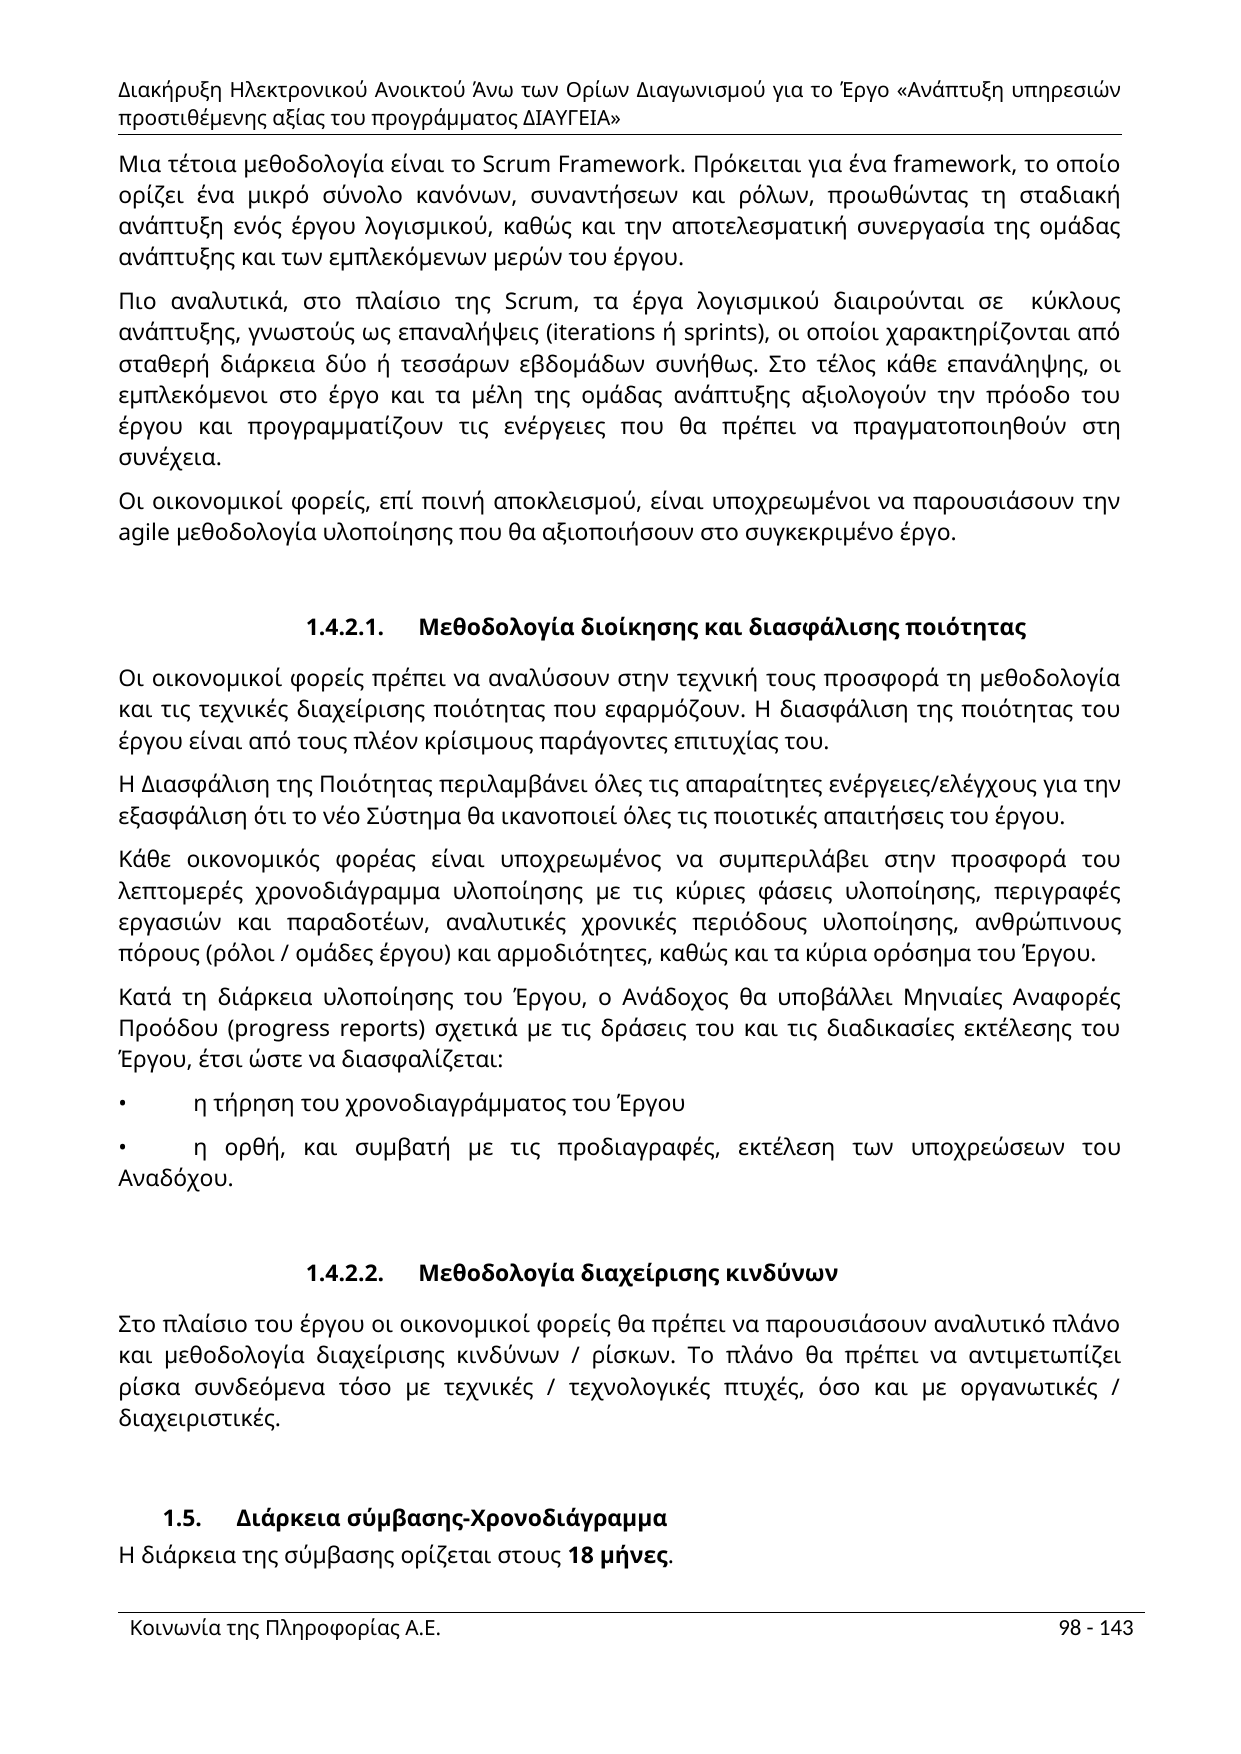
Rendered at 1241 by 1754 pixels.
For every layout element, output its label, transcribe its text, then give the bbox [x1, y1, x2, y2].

text Μια τέτοια μεθοδολογία είναι το Scrum Framework. Πρόκειται για ένα framework, το οποίο ορίζει ένα μικρό σύνολο κανόνων, συναντήσεων και ρόλων, προωθώντας τη σταδιακή ανάπτυξη ενός έργου λογισμικού, καθώς και την αποτελεσματική συνεργασία της ομάδας ανάπτυξης και των εμπλεκόμενων μερών του έργου. [118, 147, 1122, 272]
text Οι οικονομικοί φορείς, επί ποινή αποκλεισμού, είναι υποχρεωμένοι να παρουσιάσουν την agile μεθοδολογία υλοποίησης που θα αξιοποιήσουν στο συγκεκριμένο έργο. [118, 485, 1122, 547]
subtitle Διάρκεια σύμβασης-Χρονοδιάγραμμα [162, 1502, 1122, 1533]
text Κάθε οικονομικός φορέας είναι υποχρεωμένος να συμπεριλάβει στην προσφορά του λεπτομερές χρονοδιάγραμμα υλοποίησης με τις κύριες φάσεις υλοποίησης, περιγραφές εργασιών και παραδοτέων, αναλυτικές χρονικές περιόδους υλοποίησης, ανθρώπινους πόρους (ρόλοι / ομάδες έργου) και αρμοδιότητες, καθώς και τα κύρια ορόσημα του Έργου. [118, 843, 1122, 968]
text • η τήρηση του χρονοδιαγράμματος του Έργου [118, 1087, 1122, 1118]
text Οι οικονομικοί φορείς πρέπει να αναλύσουν στην τεχνική τους προσφορά τη μεθοδολογία και τις τεχνικές διαχείρισης ποιότητας που εφαρμόζουν. Η διασφάλιση της ποιότητας του έργου είναι από τους πλέον κρίσιμους παράγοντες επιτυχίας του. [118, 662, 1122, 756]
text • η ορθή, και συμβατή με τις προδιαγραφές, εκτέλεση των υποχρεώσεων του Αναδόχου. [118, 1131, 1122, 1193]
text Πιο αναλυτικά, στο πλαίσιο της Scrum, τα έργα λογισμικού διαιρούνται σε κύκλους ανάπτυξης, γνωστούς ως επαναλήψεις (iterations ή sprints), οι οποίοι χαρακτηρίζονται από σταθερή διάρκεια δύο ή τεσσάρων εβδομάδων συνήθως. Στο τέλος κάθε επανάληψης, οι εμπλεκόμενοι στο έργο και τα μέλη της ομάδας ανάπτυξης αξιολογούν την πρόοδο του έργου και προγραμματίζουν τις ενέργειες που θα πρέπει να πραγματοποιηθούν στη συνέχεια. [118, 285, 1122, 472]
subtitle Μεθοδολογία διαχείρισης κινδύνων [306, 1258, 1122, 1287]
text Η διάρκεια της σύμβασης ορίζεται στους 18 μήνες. [118, 1539, 1122, 1570]
subtitle Μεθοδολογία διοίκησης και διασφάλισης ποιότητας [306, 612, 1122, 641]
text Στο πλαίσιο του έργου οι οικονομικοί φορείς θα πρέπει να παρουσιάσουν αναλυτικό πλάνο και μεθοδολογία διαχείρισης κινδύνων / ρίσκων. Το πλάνο θα πρέπει να αντιμετωπίζει ρίσκα συνδεόμενα τόσο με τεχνικές / τεχνολογικές πτυχές, όσο και με οργανωτικές / διαχειριστικές. [118, 1308, 1122, 1433]
text Η Διασφάλιση της Ποιότητας περιλαμβάνει όλες τις απαραίτητες ενέργειες/ελέγχους για την εξασφάλιση ότι το νέο Σύστημα θα ικανοποιεί όλες τις ποιοτικές απαιτήσεις του έργου. [118, 768, 1122, 831]
text Κατά τη διάρκεια υλοποίησης του Έργου, ο Ανάδοχος θα υποβάλλει Μηνιαίες Αναφορές Προόδου (progress reports) σχετικά με τις δράσεις του και τις διαδικασίες εκτέλεσης του Έργου, έτσι ώστε να διασφαλίζεται: [118, 981, 1122, 1074]
